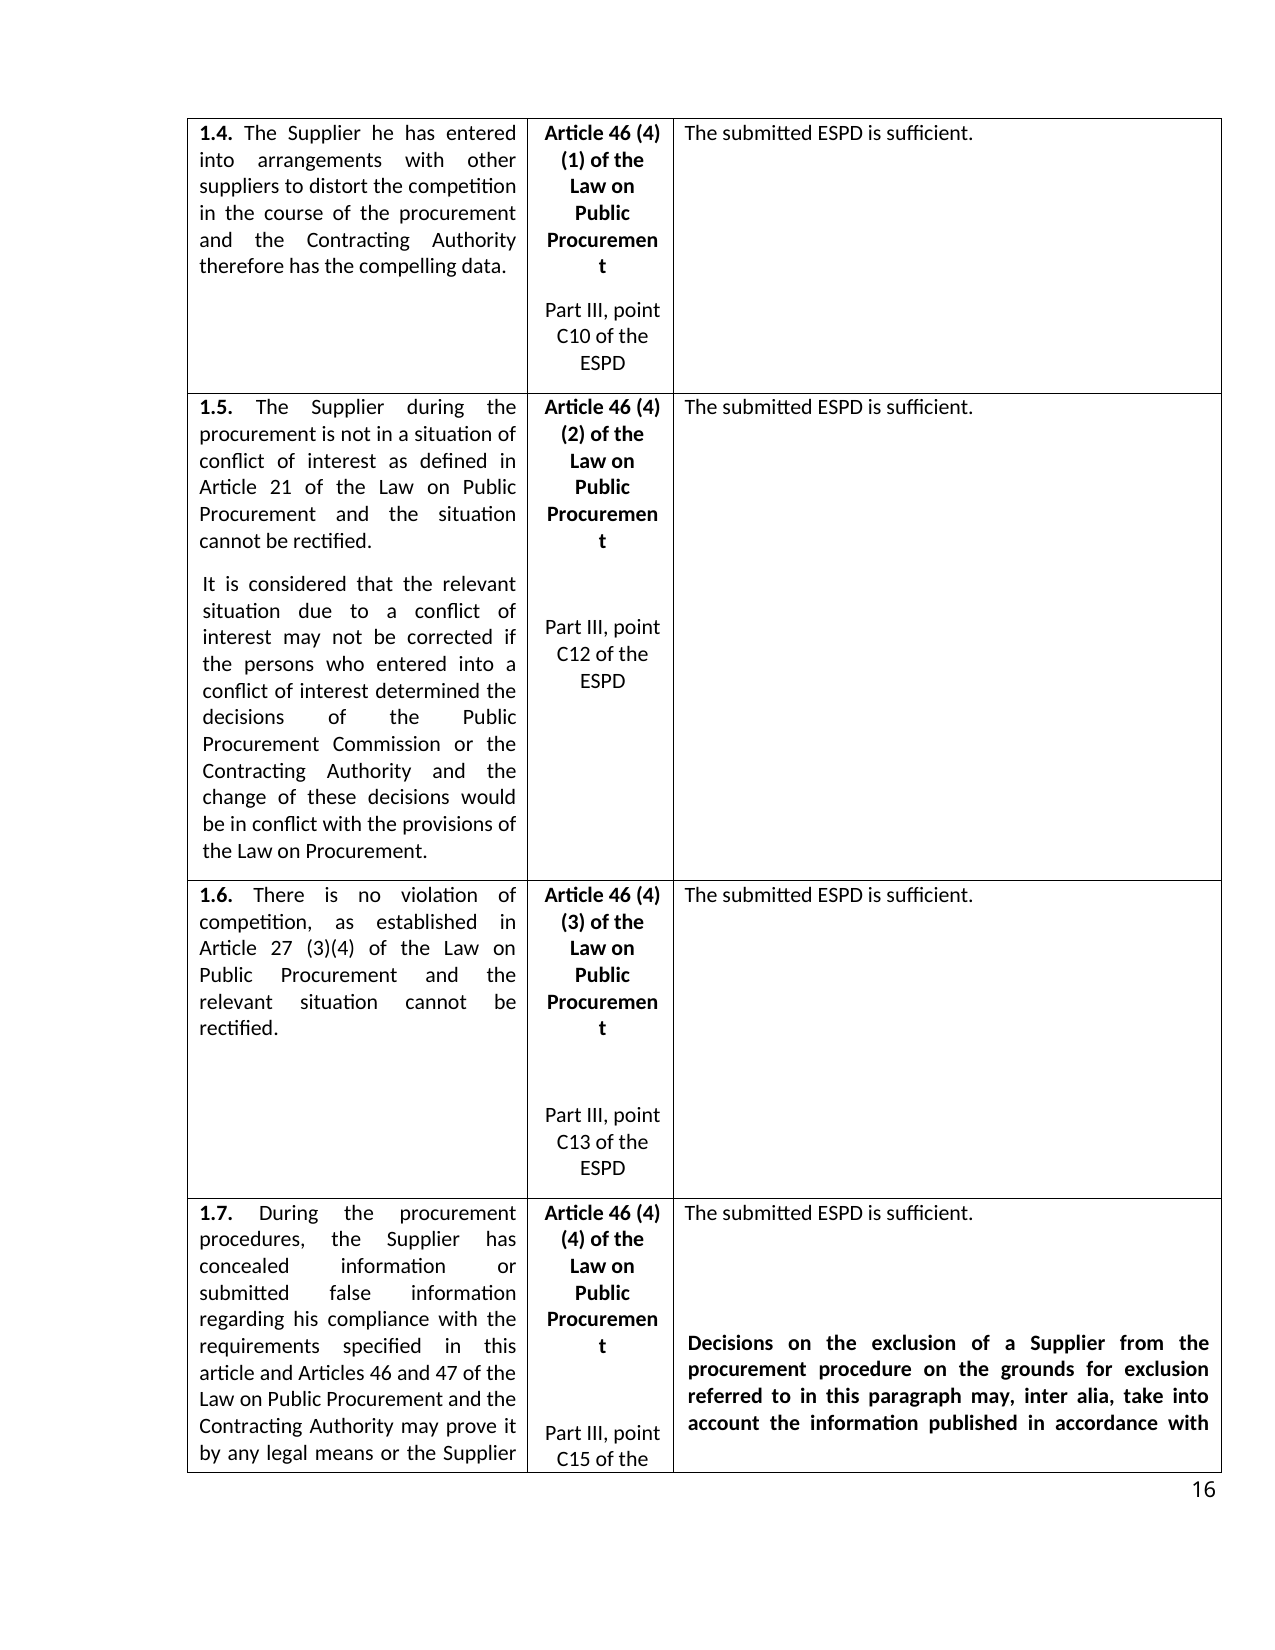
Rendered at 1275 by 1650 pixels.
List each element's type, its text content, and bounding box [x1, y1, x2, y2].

table_cell Article 46 (4) (3) of the Law on Public Procurement Part III, point C13 of the ESPD [528, 881, 673, 1198]
table_cell 1.6. There is no violation of competition, as established in Article 27 (3)(4) of the Law on Public Procurement and the relevant situation cannot be rectified. [188, 881, 527, 1198]
table_cell Article 46 (4) (1) of the Law on Public Procurement Part III, point C10 of the ESPD [528, 119, 673, 392]
table_cell The submitted ESPD is sufficient. [674, 119, 1221, 392]
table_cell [528, 1199, 673, 1472]
table_cell The submitted ESPD is sufficient. [674, 394, 1221, 880]
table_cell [674, 1199, 1221, 1472]
table_cell Article 46 (4) (2) of the Law on Public Procurement Part III, point C12 of the ESPD [528, 394, 673, 880]
table_cell 1.4. The Supplier he has entered into arrangements with other suppliers to distort the competition in the course of the procurement and the Contracting Authority therefore has the compelling data. [188, 119, 527, 392]
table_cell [188, 1199, 527, 1472]
table_cell 1.5. The Supplier during the procurement is not in a situation of conflict of interest as defined in Article 21 of the Law on Public Procurement and the situation cannot be rectified. It is considered that the relevant situation due to a conflict of interest may not be corrected if the persons who entered into a conflict of interest determined the decisions of the Public Procurement Commission or the Contracting Authority and the change of these decisions would be in conflict with the provisions of the Law on Procurement. [188, 394, 527, 880]
table_cell The submitted ESPD is sufficient. [674, 881, 1221, 1198]
